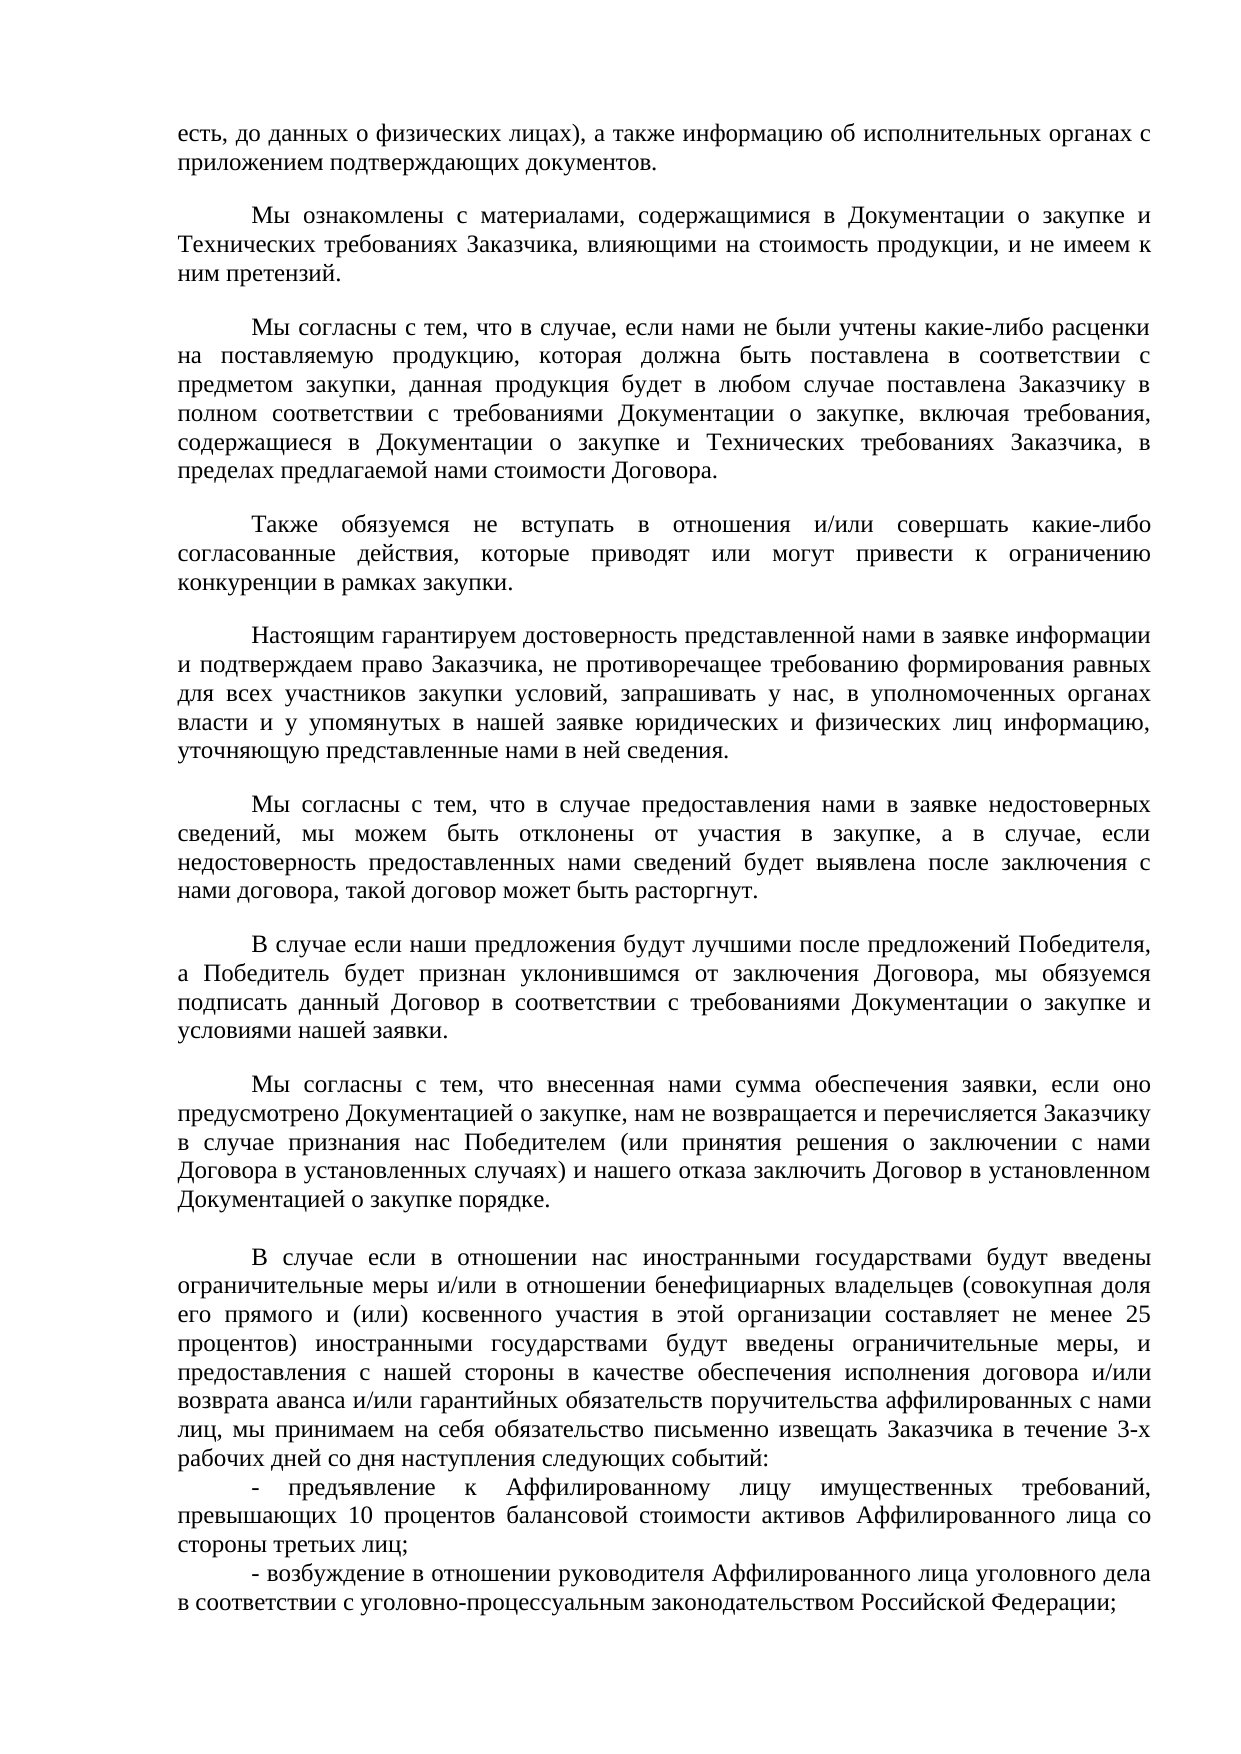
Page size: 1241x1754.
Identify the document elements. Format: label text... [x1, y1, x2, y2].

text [177, 118, 1152, 176]
text Мы согласны с тем, что в случае предоставления нами в заявке недостоверных сведений, мы можем быть отклонены от участия в закупке, а в случае, если недостоверность предоставленных нами сведений будет выявлена после заключения с нами договора, такой договор может быть расторгнут. [177, 789, 1152, 904]
text - возбуждение в отношении руководителя Аффилированного лица уголовного дела в соответствии с уголовно-процессуальным законодательством Российской Федерации; [177, 1558, 1152, 1616]
text Мы согласны с тем, что в случае, если нами не были учтены какие-либо расценки на поставляемую продукцию, которая должна быть поставлена в соответствии с предметом закупки, данная продукция будет в любом случае поставлена Заказчику в полном соответствии с требованиями Документации о закупке, включая требования, содержащиеся в Документации о закупке и Технических требованиях Заказчика, в пределах предлагаемой нами стоимости Договора. [177, 312, 1152, 484]
text В случае если в отношении нас иностранными государствами будут введены ограничительные меры и/или в отношении бенефициарных владельцев (совокупная доля его прямого и (или) косвенного участия в этой организации составляет не менее 25 процентов) иностранными государствами будут введены ограничительные меры, и предоставления с нашей стороны в качестве обеспечения исполнения договора и/или возврата аванса и/или гарантийных обязательств поручительства аффилированных с нами лиц, мы принимаем на себя обязательство письменно извещать Заказчика в течение 3-х рабочих дней со дня наступления следующих событий: [177, 1242, 1152, 1472]
text В случае если наши предложения будут лучшими после предложений Победителя, а Победитель будет признан уклонившимся от заключения Договора, мы обязуемся подписать данный Договор в соответствии с требованиями Документации о закупке и условиями нашей заявки. [177, 929, 1152, 1044]
text Настоящим гарантируем достоверность представленной нами в заявке информации и подтверждаем право Заказчика, не противоречащее требованию формирования равных для всех участников закупки условий, запрашивать у нас, в уполномоченных органах власти и у упомянутых в нашей заявке юридических и физических лиц информацию, уточняющую представленные нами в ней сведения. [177, 621, 1152, 764]
text Мы ознакомлены с материалами, содержащимися в Документации о закупке и Технических требованиях Заказчика, влияющими на стоимость продукции, и не имеем к ним претензий. [177, 201, 1152, 287]
text - предъявление к Аффилированному лицу имущественных требований, превышающих 10 процентов балансовой стоимости активов Аффилированного лица со стороны третьих лиц; [177, 1472, 1152, 1558]
text Также обязуемся не вступать в отношения и/или совершать какие-либо согласованные действия, которые приводят или могут привести к ограничению конкуренции в рамках закупки. [177, 509, 1152, 596]
text Мы согласны с тем, что внесенная нами сумма обеспечения заявки, если оно предусмотрено Документацией о закупке, нам не возвращается и перечисляется Заказчику в случае признания нас Победителем (или принятия решения о заключении с нами Договора в установленных случаях) и нашего отказа заключить Договор в установленном Документацией о закупке порядке. [177, 1069, 1152, 1213]
